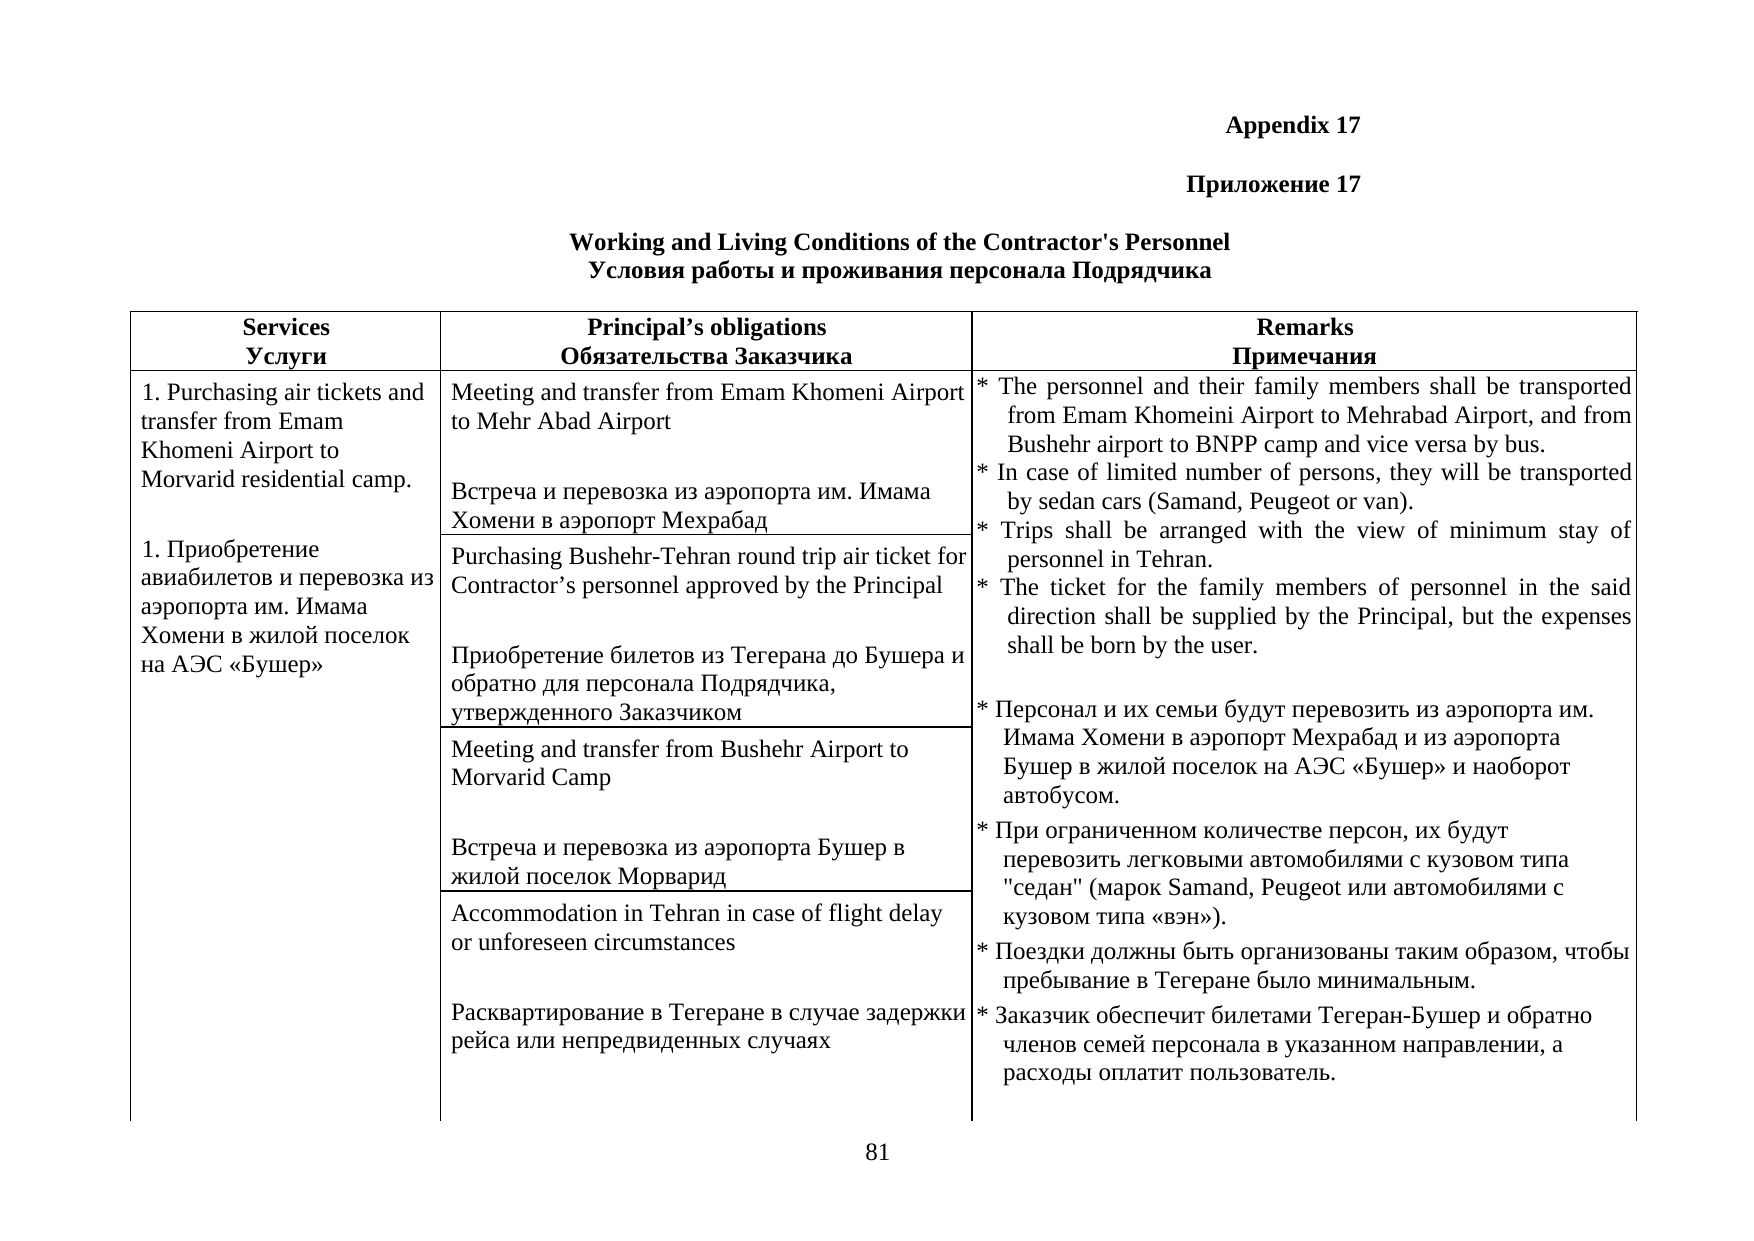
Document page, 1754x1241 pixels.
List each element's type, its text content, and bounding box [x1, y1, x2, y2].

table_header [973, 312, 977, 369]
table_cell Meeting and transfer from Bushehr Airport to Morvarid Camp Встреча и перевозка из аэропорта Бушер в жилой поселок Морварид [441, 728, 971, 890]
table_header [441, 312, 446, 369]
text Working and Living Conditions of the Contractor's Personnel [175, 227, 1625, 256]
table_cell Purchasing Bushehr-Tehran round trip air ticket for Contractor’s personnel approved by the Principal Приобретение билетов из Тегерана до Бушера и обратно для персонала Подрядчика, утвержденного Заказчиком [441, 535, 971, 726]
table_cell 1. Purchasing air tickets and transfer from Emam Khomeni Airport to Morvarid residential camp. 1. Приобретение авиабилетов и перевозка из аэропорта им. Имама Хомени в жилой поселок на АЭС «Бушер» [131, 371, 440, 1121]
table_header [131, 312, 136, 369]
text Условия работы и проживания персонала Подрядчика [175, 256, 1625, 284]
text Appendix 17 [131, 110, 1361, 140]
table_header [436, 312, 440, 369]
table_cell Meeting and transfer from Emam Khomeni Airport to Mehr Abad Airport Встреча и перевозка из аэропорта им. Имама Хомени в аэропорт Мехрабад [441, 371, 971, 534]
text Приложение 17 [131, 169, 1361, 198]
table_cell Accommodation in Tehran in case of flight delay or unforeseen circumstances Расквартирование в Тегеране в случае задержки рейса или непредвиденных случаях [441, 892, 971, 1121]
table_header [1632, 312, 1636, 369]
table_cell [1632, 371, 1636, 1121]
